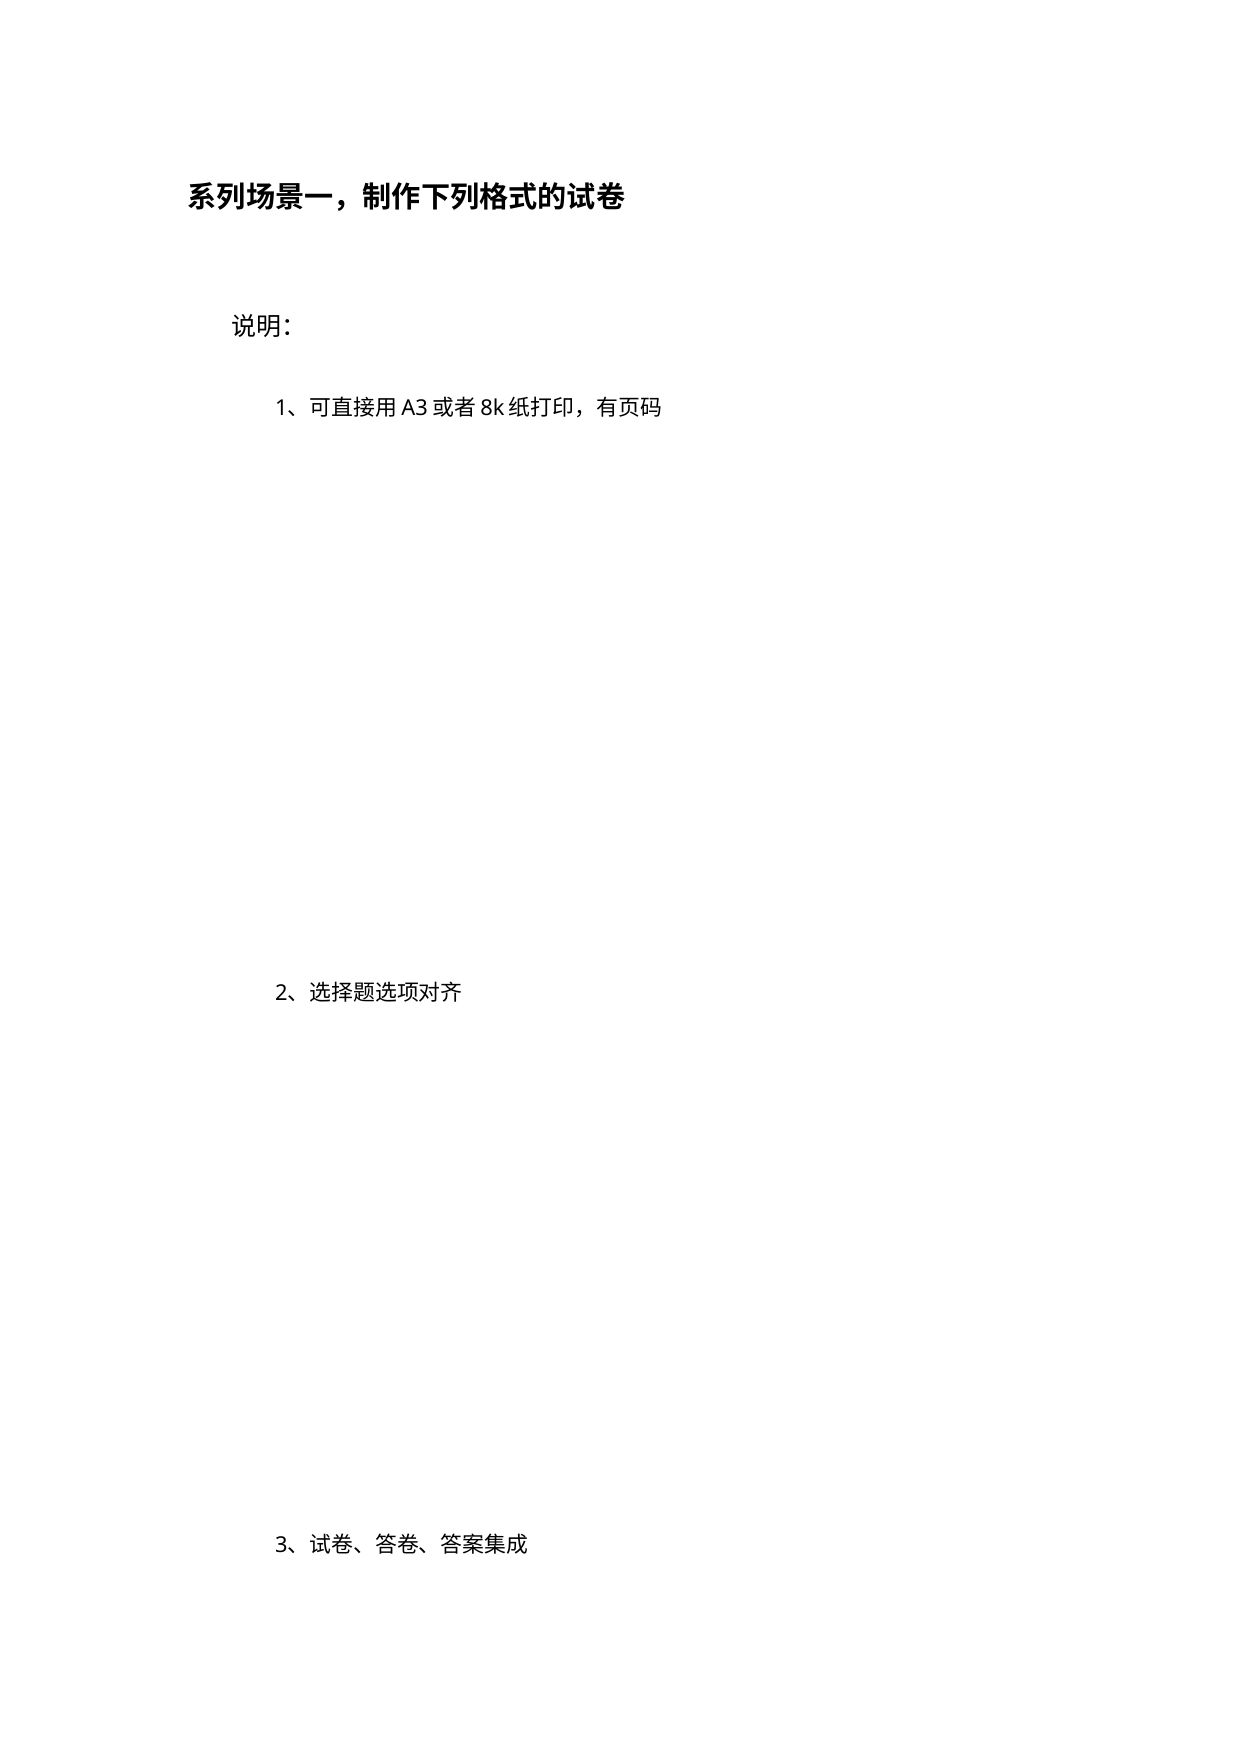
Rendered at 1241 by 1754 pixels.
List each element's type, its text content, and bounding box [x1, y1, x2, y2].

text 3、试卷、答卷、答案集成 [275, 1527, 1053, 1559]
text 1、可直接用A3或者8k纸打印，有页码 [275, 389, 1053, 422]
text 说明： [187, 292, 1053, 357]
text 系列场景一，制作下列格式的试卷 [187, 162, 1053, 227]
text 2、选择题选项对齐 [275, 974, 1053, 1007]
